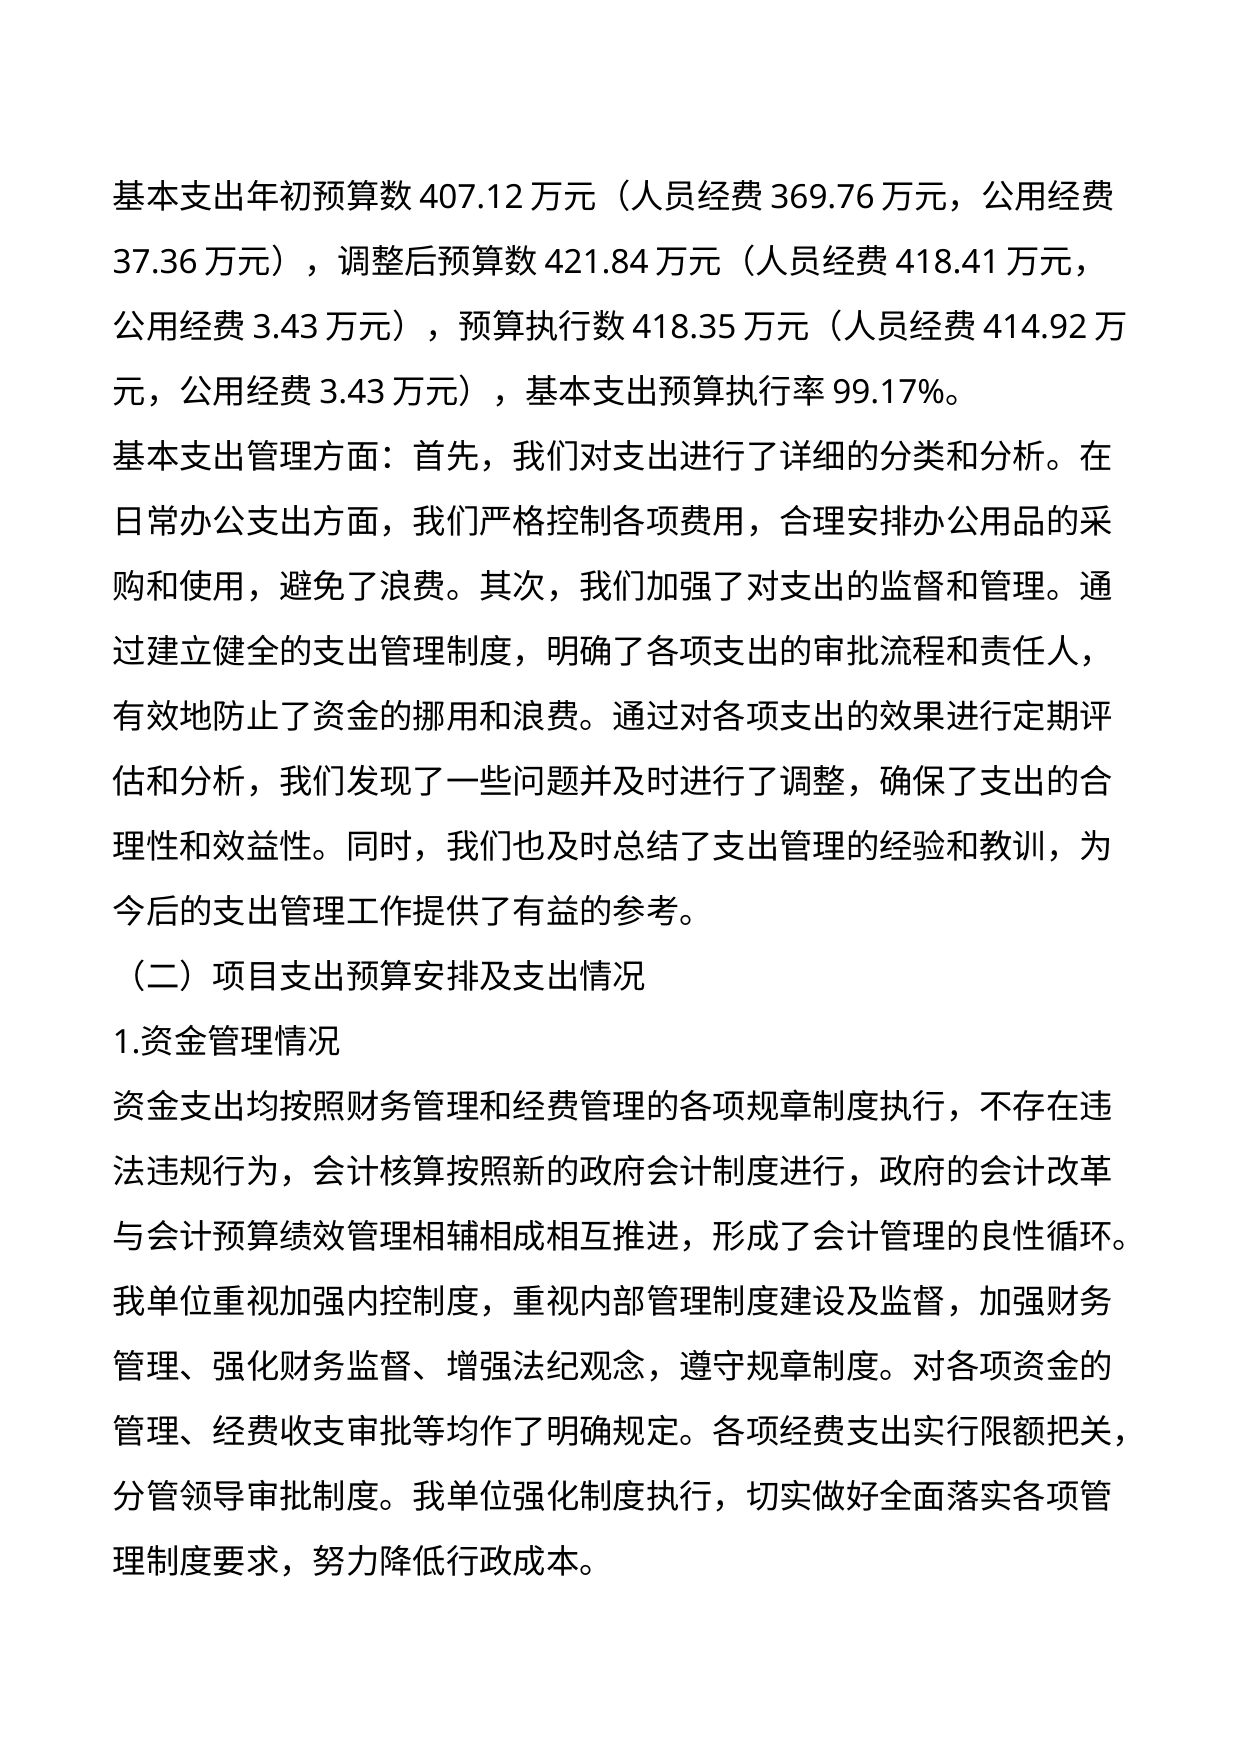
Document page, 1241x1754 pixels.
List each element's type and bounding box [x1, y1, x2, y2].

text [112, 162, 1128, 1592]
